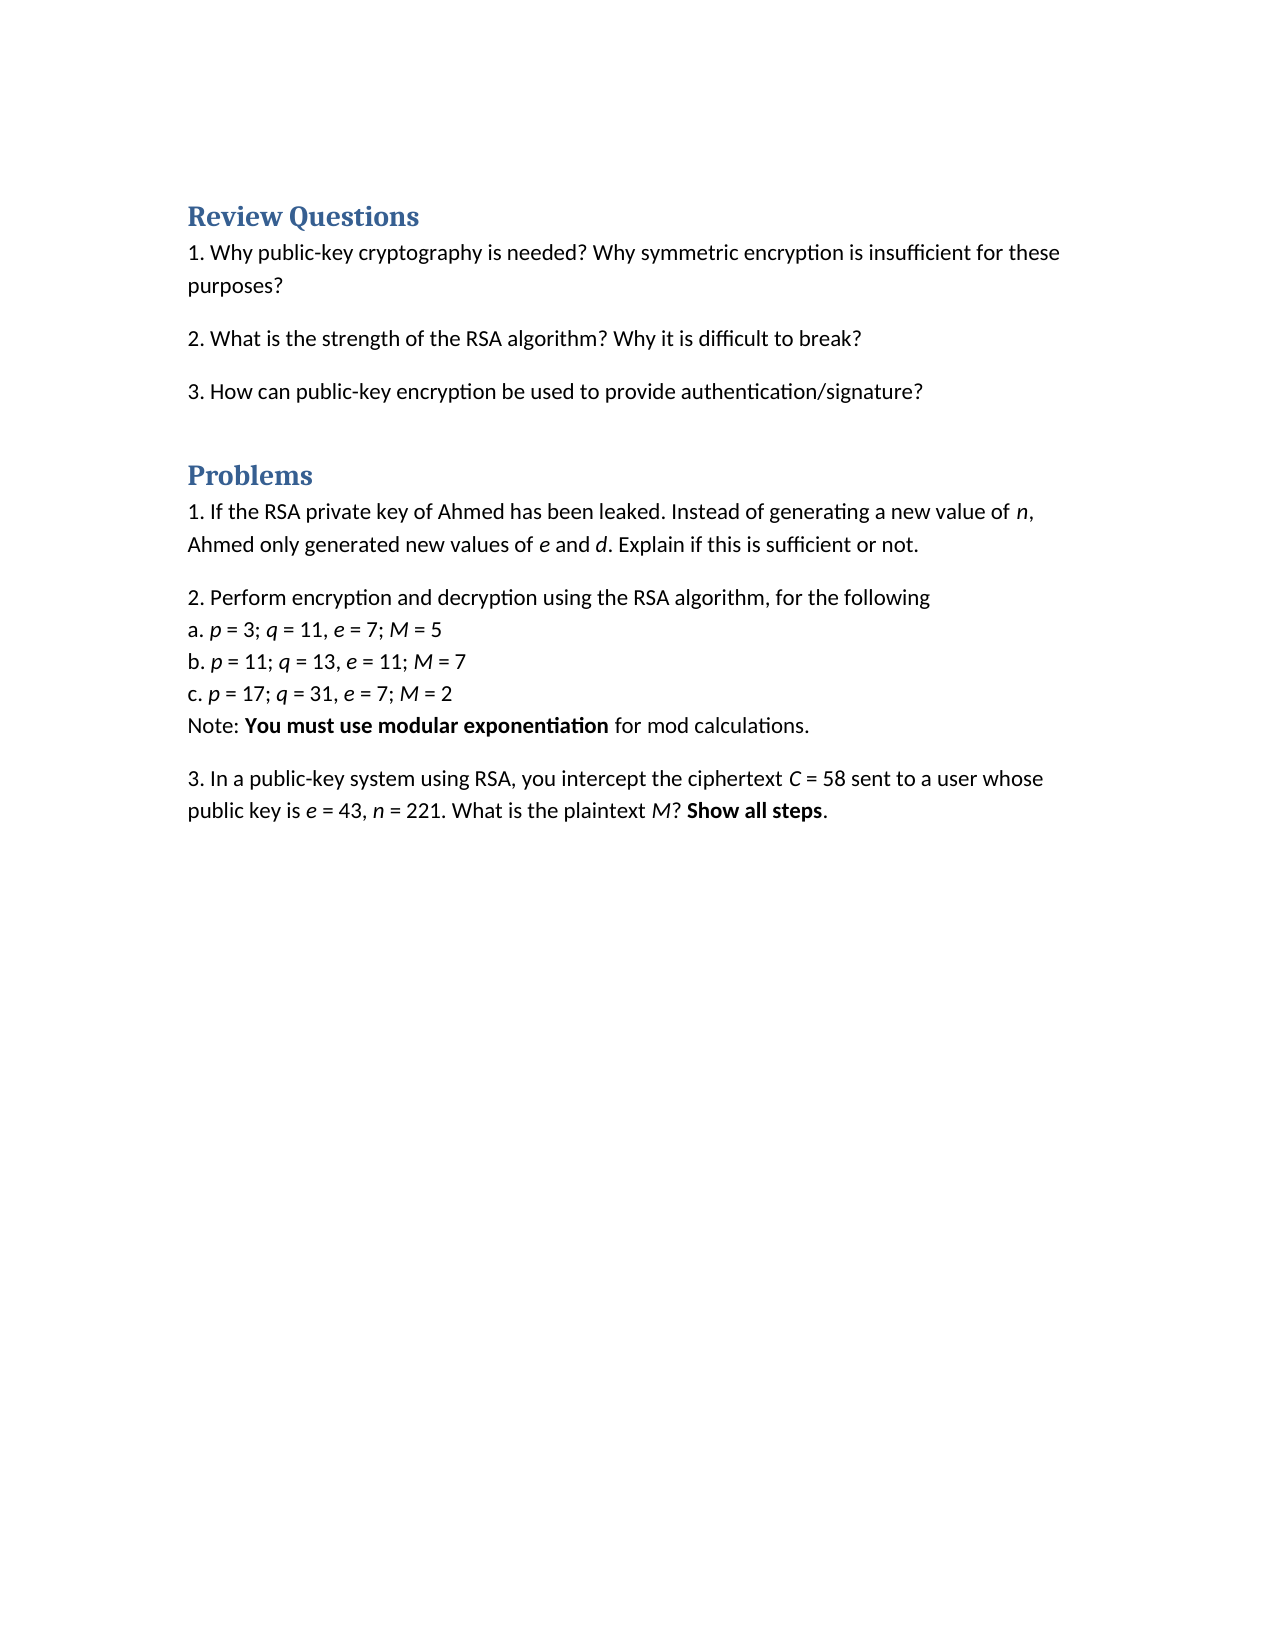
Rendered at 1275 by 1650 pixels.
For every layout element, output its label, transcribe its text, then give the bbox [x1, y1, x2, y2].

text 3. How can public-key encryption be used to provide authentication/signature? [187, 377, 1087, 405]
text 1. Why public-key cryptography is needed? Why symmetric encryption is insufficient for these purposes? [187, 238, 1087, 299]
text 3. In a public-key system using RSA, you intercept the ciphertext C = 58 sent to a user whose public key is e = 43, n = 221. What is the plaintext M? Show all steps. [187, 764, 1087, 825]
text 2. What is the strength of the RSA algorithm? Why it is difficult to break? [187, 324, 1087, 352]
subtitle Problems [187, 459, 1087, 492]
text 1. If the RSA private key of Ahmed has been leaked. Instead of generating a new value of n, Ahmed only generated new values of e and d. Explain if this is sufficient or not. [187, 497, 1087, 558]
text 2. Perform encryption and decryption using the RSA algorithm, for the following a. p = 3; q = 11, e = 7; M = 5 b. p = 11; q = 13, e = 11; M = 7 c. p = 17; q = 31, e = 7; M = 2 Note: You must use modular exponentiation for mod calculations. [187, 583, 1087, 739]
subtitle Review Questions [187, 200, 1087, 233]
